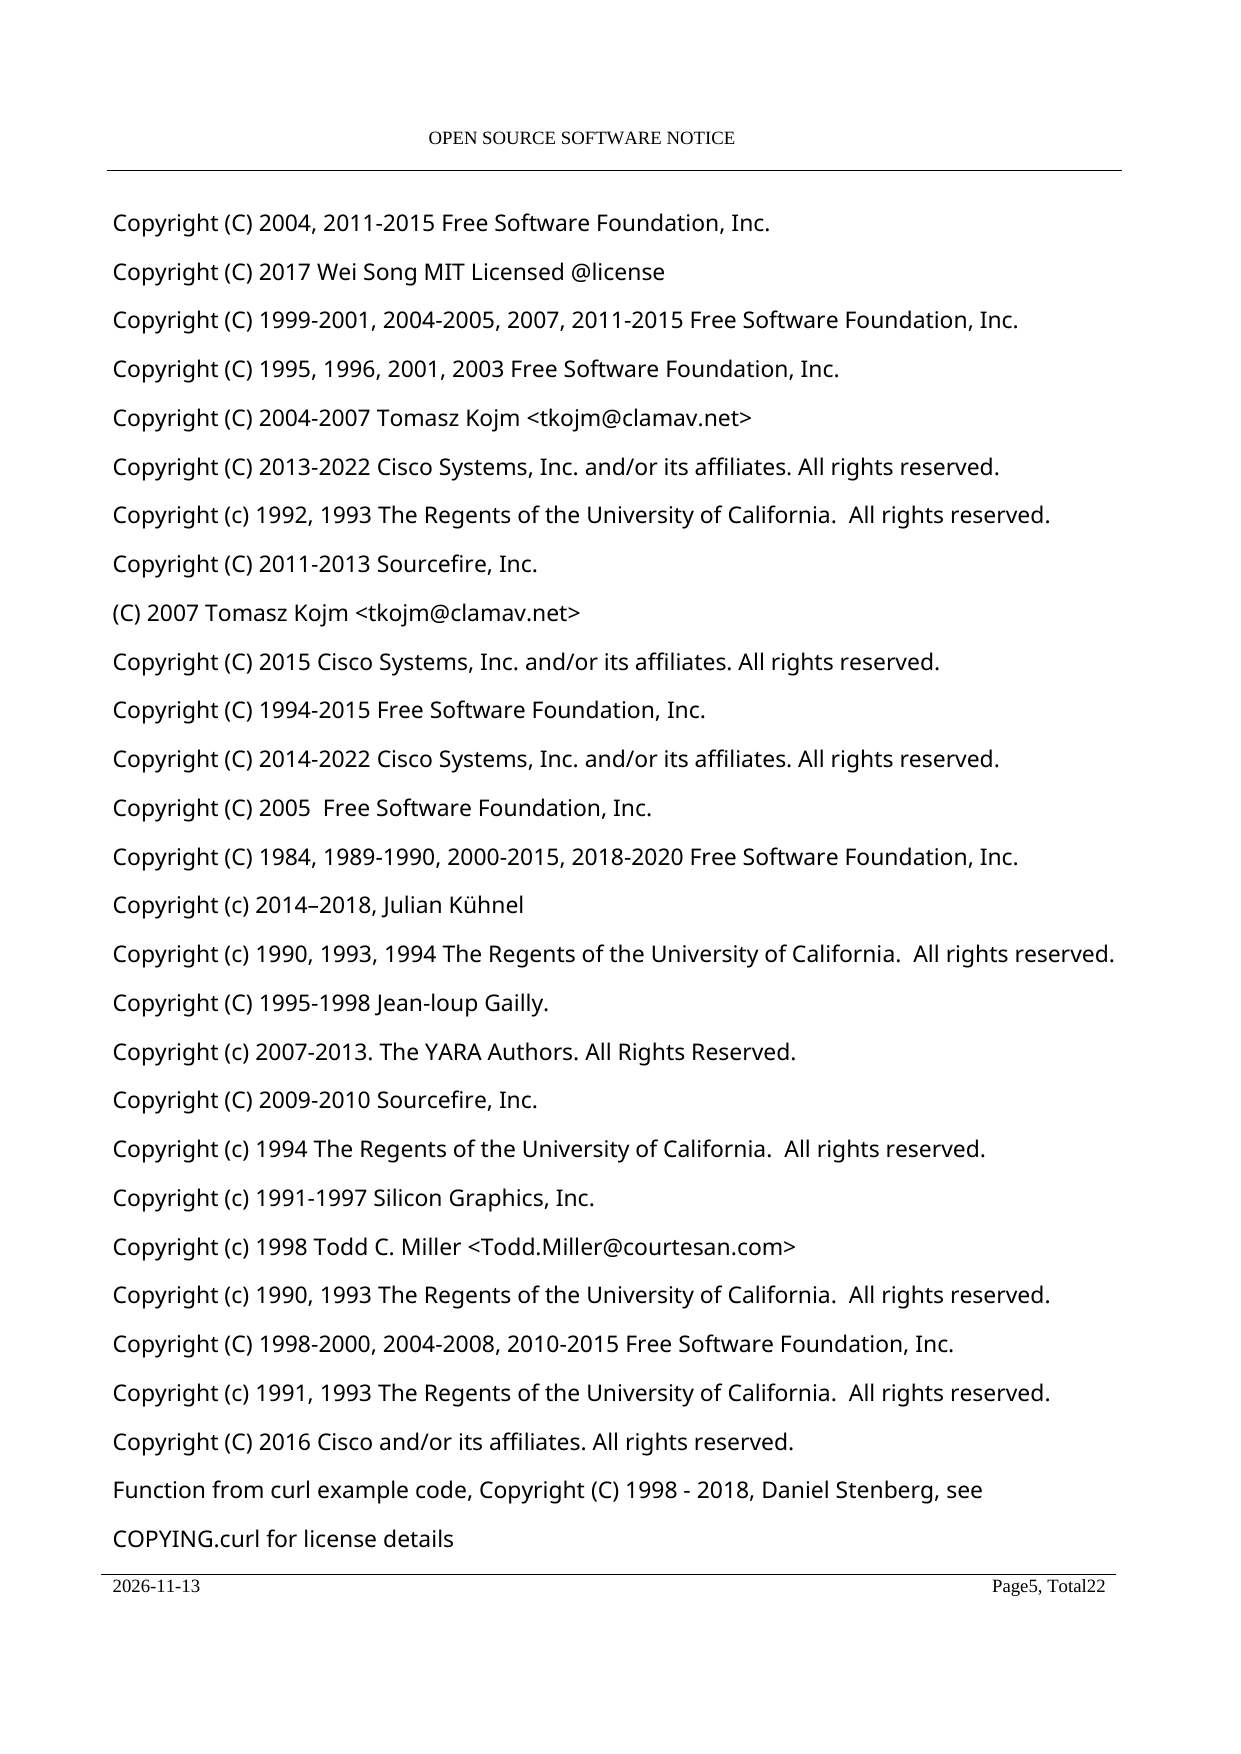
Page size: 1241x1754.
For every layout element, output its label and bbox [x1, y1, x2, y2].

text [112, 206, 1128, 1555]
